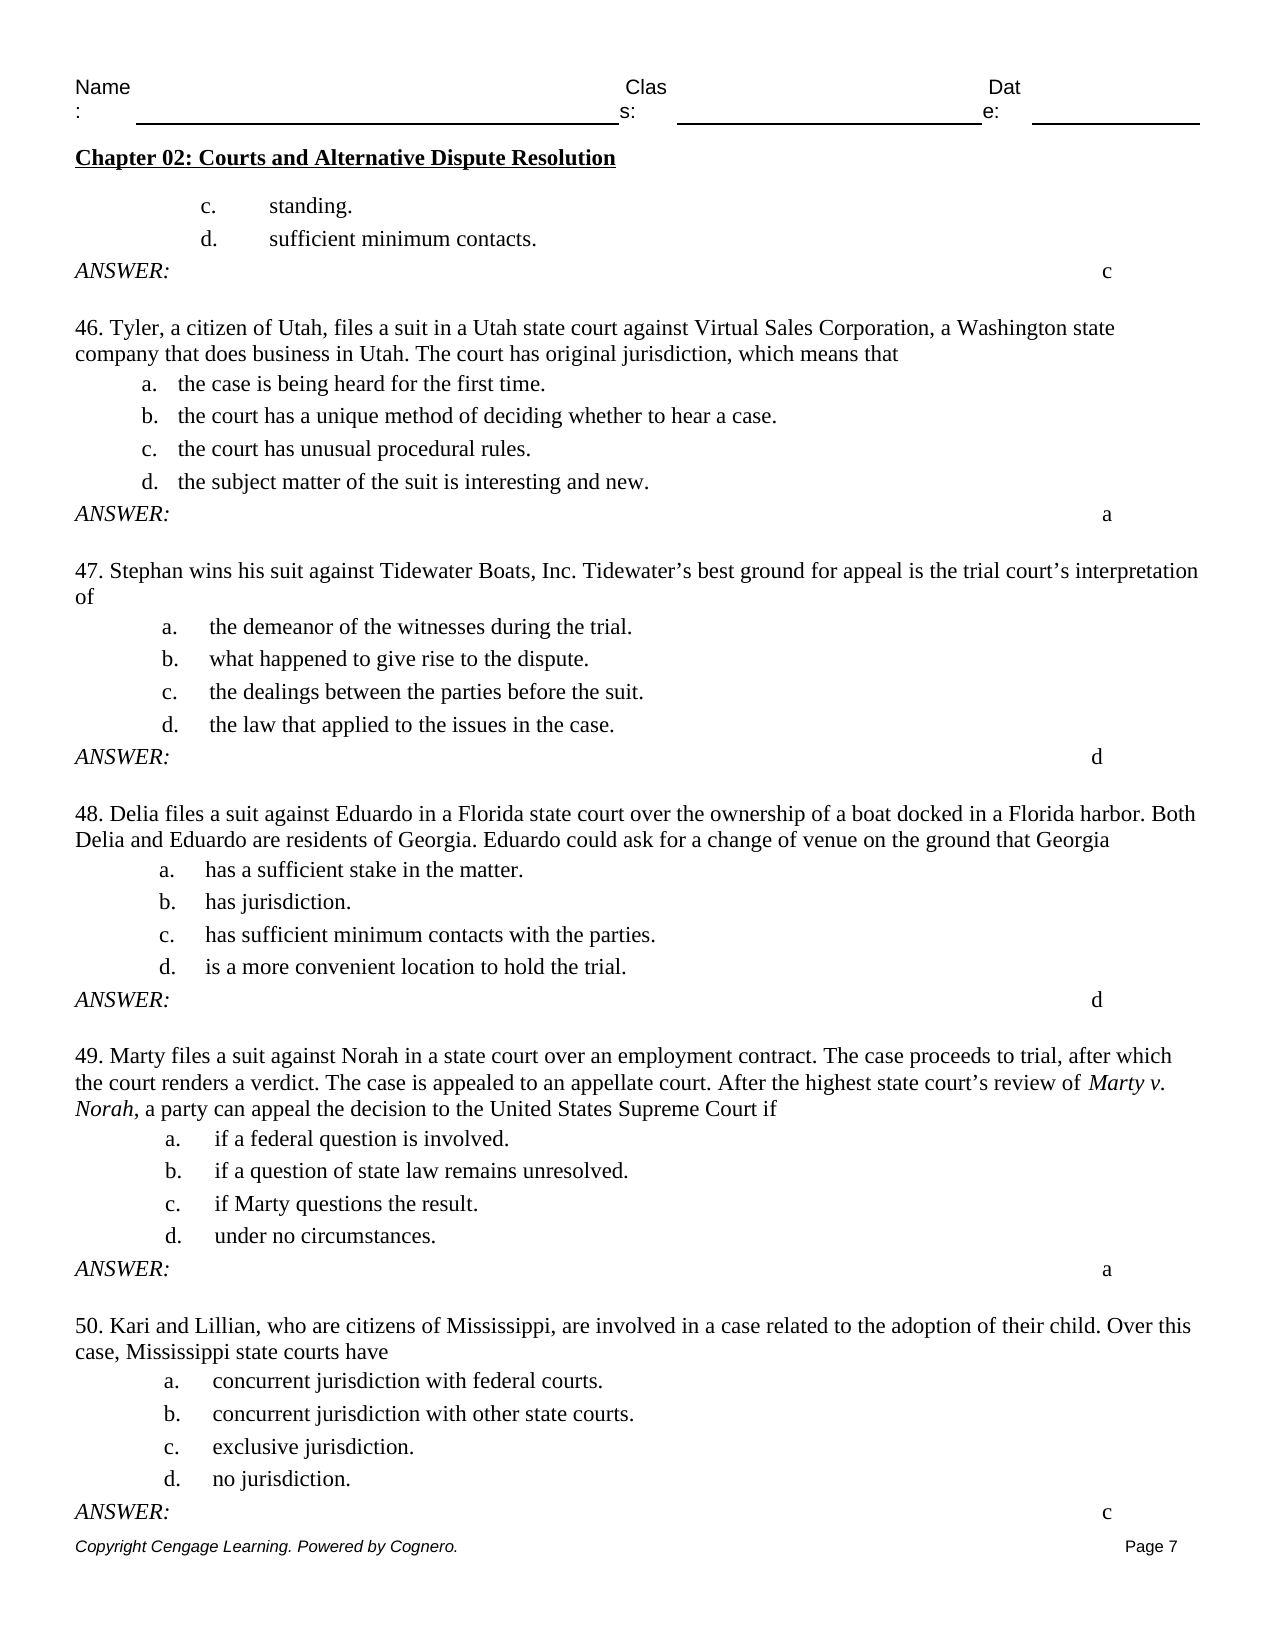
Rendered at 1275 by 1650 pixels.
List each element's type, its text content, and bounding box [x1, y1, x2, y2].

table_header 50. Kari and Lillian, who are citizens of Mississippi, are involved in a case related to the adoption of their child. Over this case, Mississippi state courts have​ [75, 1312, 1200, 1528]
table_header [75, 189, 1200, 287]
table_header 47. Stephan wins his suit against Tidewater Boats, Inc. Tidewater’s best ground for appeal is the trial court’s interpretation of​ [75, 557, 1200, 773]
table_header 48. Delia files a suit against Eduardo in a Florida state court over the ownership of a boat docked in a Florida harbor. Both Delia and Eduardo are residents of Georgia. Eduardo could ask for a change of venue on the ground that Georgia​ [75, 800, 1200, 1016]
table_header 46. Tyler, a citizen of Utah, files a suit in a Utah state court against Virtual Sales Corporation, a Washington state company that does business in Utah. The court has original jurisdiction, which means that​ [75, 314, 1200, 530]
table_header 49. Marty files a suit against Norah in a state court over an employment contract. The case proceeds to trial, after which the court renders a verdict. The case is appealed to an appellate court. After the highest state court’s review of Marty v. Norah, a party can appeal the decision to the United States Supreme Court if​ [75, 1043, 1200, 1285]
